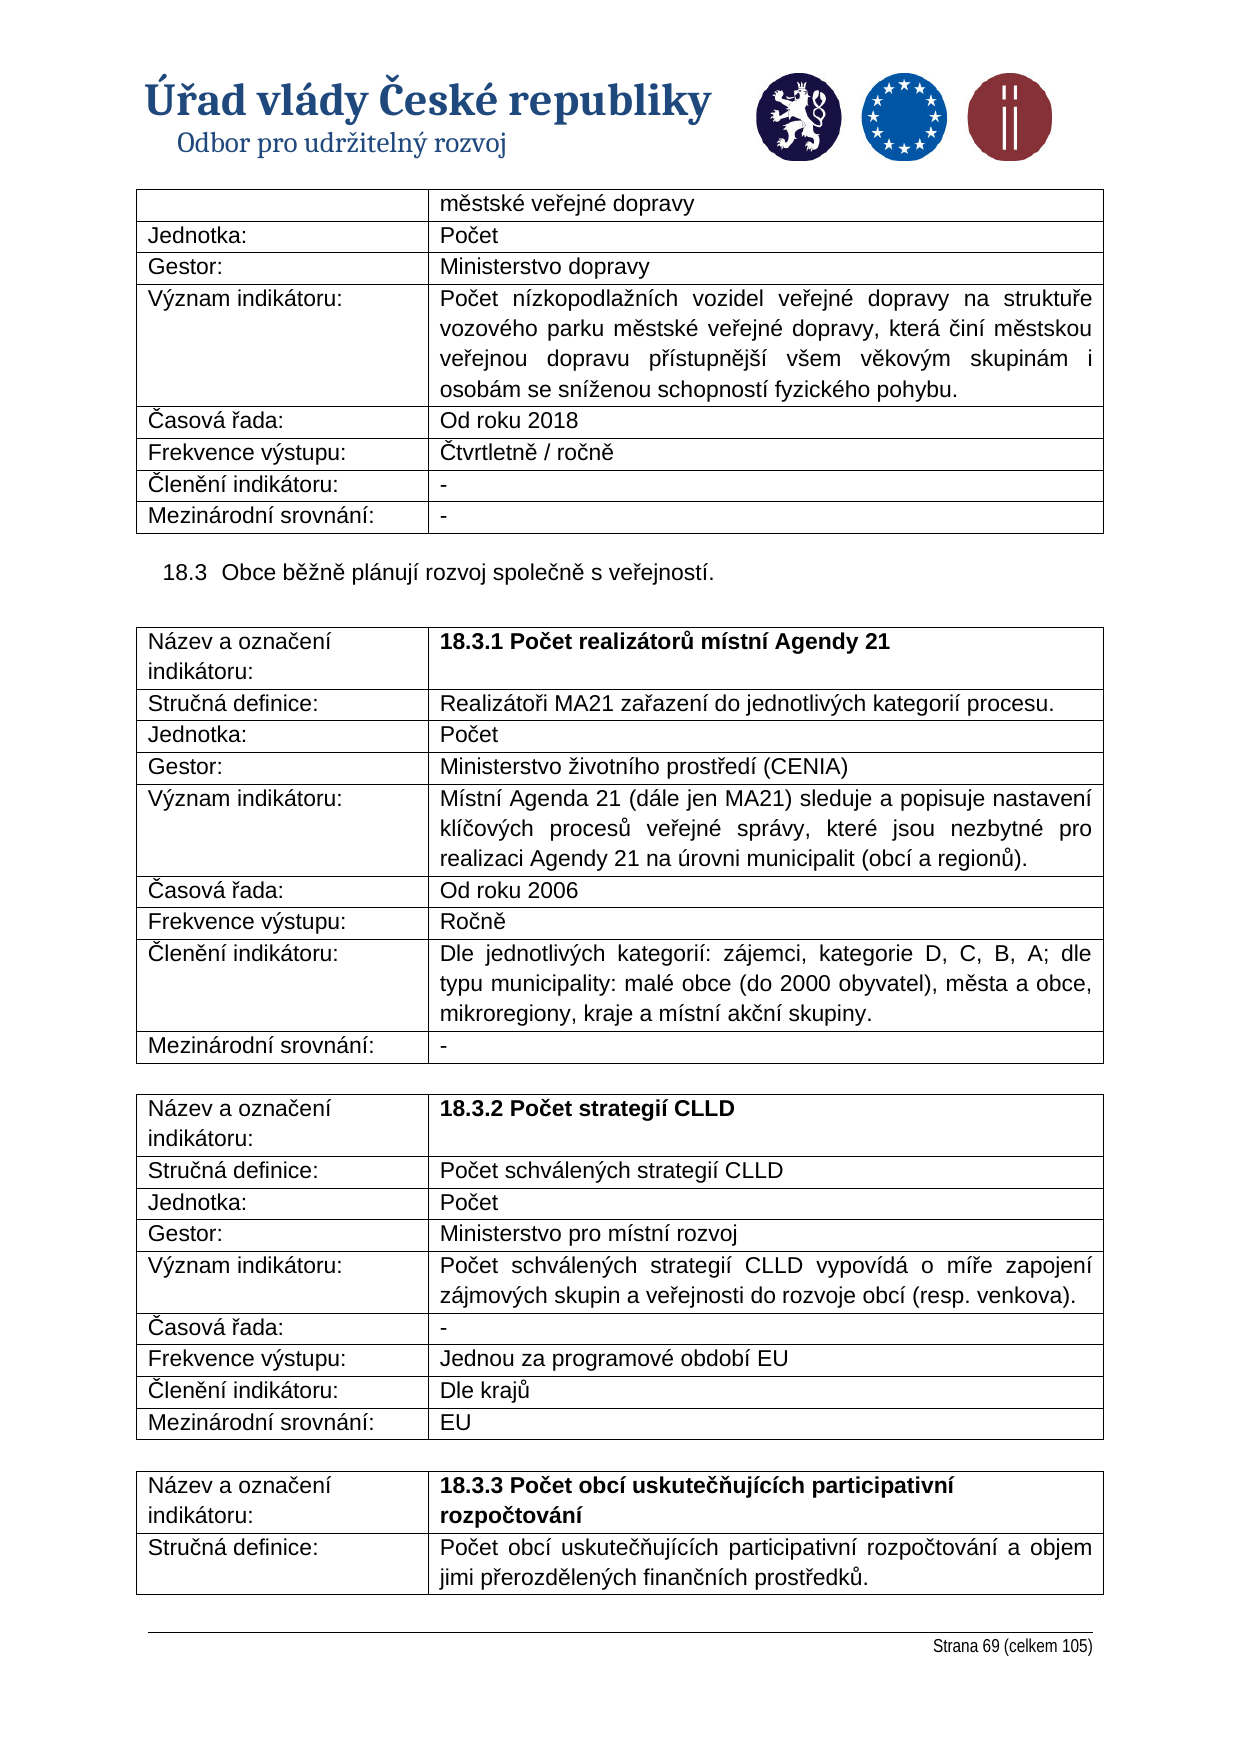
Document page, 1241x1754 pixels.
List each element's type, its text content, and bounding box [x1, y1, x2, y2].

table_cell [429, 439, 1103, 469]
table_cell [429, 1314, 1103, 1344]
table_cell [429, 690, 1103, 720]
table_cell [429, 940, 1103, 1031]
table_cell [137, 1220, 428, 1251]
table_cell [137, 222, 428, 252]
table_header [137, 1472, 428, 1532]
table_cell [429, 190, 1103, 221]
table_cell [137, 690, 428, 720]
list Obce běžně plánují rozvoj společně s veřejností. [162, 559, 1093, 585]
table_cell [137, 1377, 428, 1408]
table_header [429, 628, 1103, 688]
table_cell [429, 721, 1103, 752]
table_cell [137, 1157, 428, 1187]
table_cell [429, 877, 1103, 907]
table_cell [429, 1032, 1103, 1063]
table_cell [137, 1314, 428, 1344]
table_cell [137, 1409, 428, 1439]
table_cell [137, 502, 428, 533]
picture [756, 73, 1052, 161]
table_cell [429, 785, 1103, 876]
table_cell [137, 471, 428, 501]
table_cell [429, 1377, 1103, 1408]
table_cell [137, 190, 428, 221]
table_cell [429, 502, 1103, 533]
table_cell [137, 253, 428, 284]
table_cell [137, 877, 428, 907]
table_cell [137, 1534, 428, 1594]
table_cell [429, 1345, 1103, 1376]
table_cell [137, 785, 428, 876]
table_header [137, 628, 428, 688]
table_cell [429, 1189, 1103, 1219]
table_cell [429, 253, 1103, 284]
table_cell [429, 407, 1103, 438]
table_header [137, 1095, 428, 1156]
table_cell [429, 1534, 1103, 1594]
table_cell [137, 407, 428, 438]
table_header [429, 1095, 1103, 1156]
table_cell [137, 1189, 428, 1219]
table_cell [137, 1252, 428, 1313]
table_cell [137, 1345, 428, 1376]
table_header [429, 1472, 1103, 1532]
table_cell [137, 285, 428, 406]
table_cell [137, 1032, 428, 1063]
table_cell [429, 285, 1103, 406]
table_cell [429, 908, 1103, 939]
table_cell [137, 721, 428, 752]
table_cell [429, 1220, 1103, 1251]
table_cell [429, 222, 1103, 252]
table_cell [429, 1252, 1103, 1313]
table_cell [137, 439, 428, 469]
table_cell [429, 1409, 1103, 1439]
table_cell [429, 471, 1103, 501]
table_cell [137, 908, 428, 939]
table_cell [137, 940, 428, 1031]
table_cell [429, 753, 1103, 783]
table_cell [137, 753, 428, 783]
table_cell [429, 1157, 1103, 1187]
